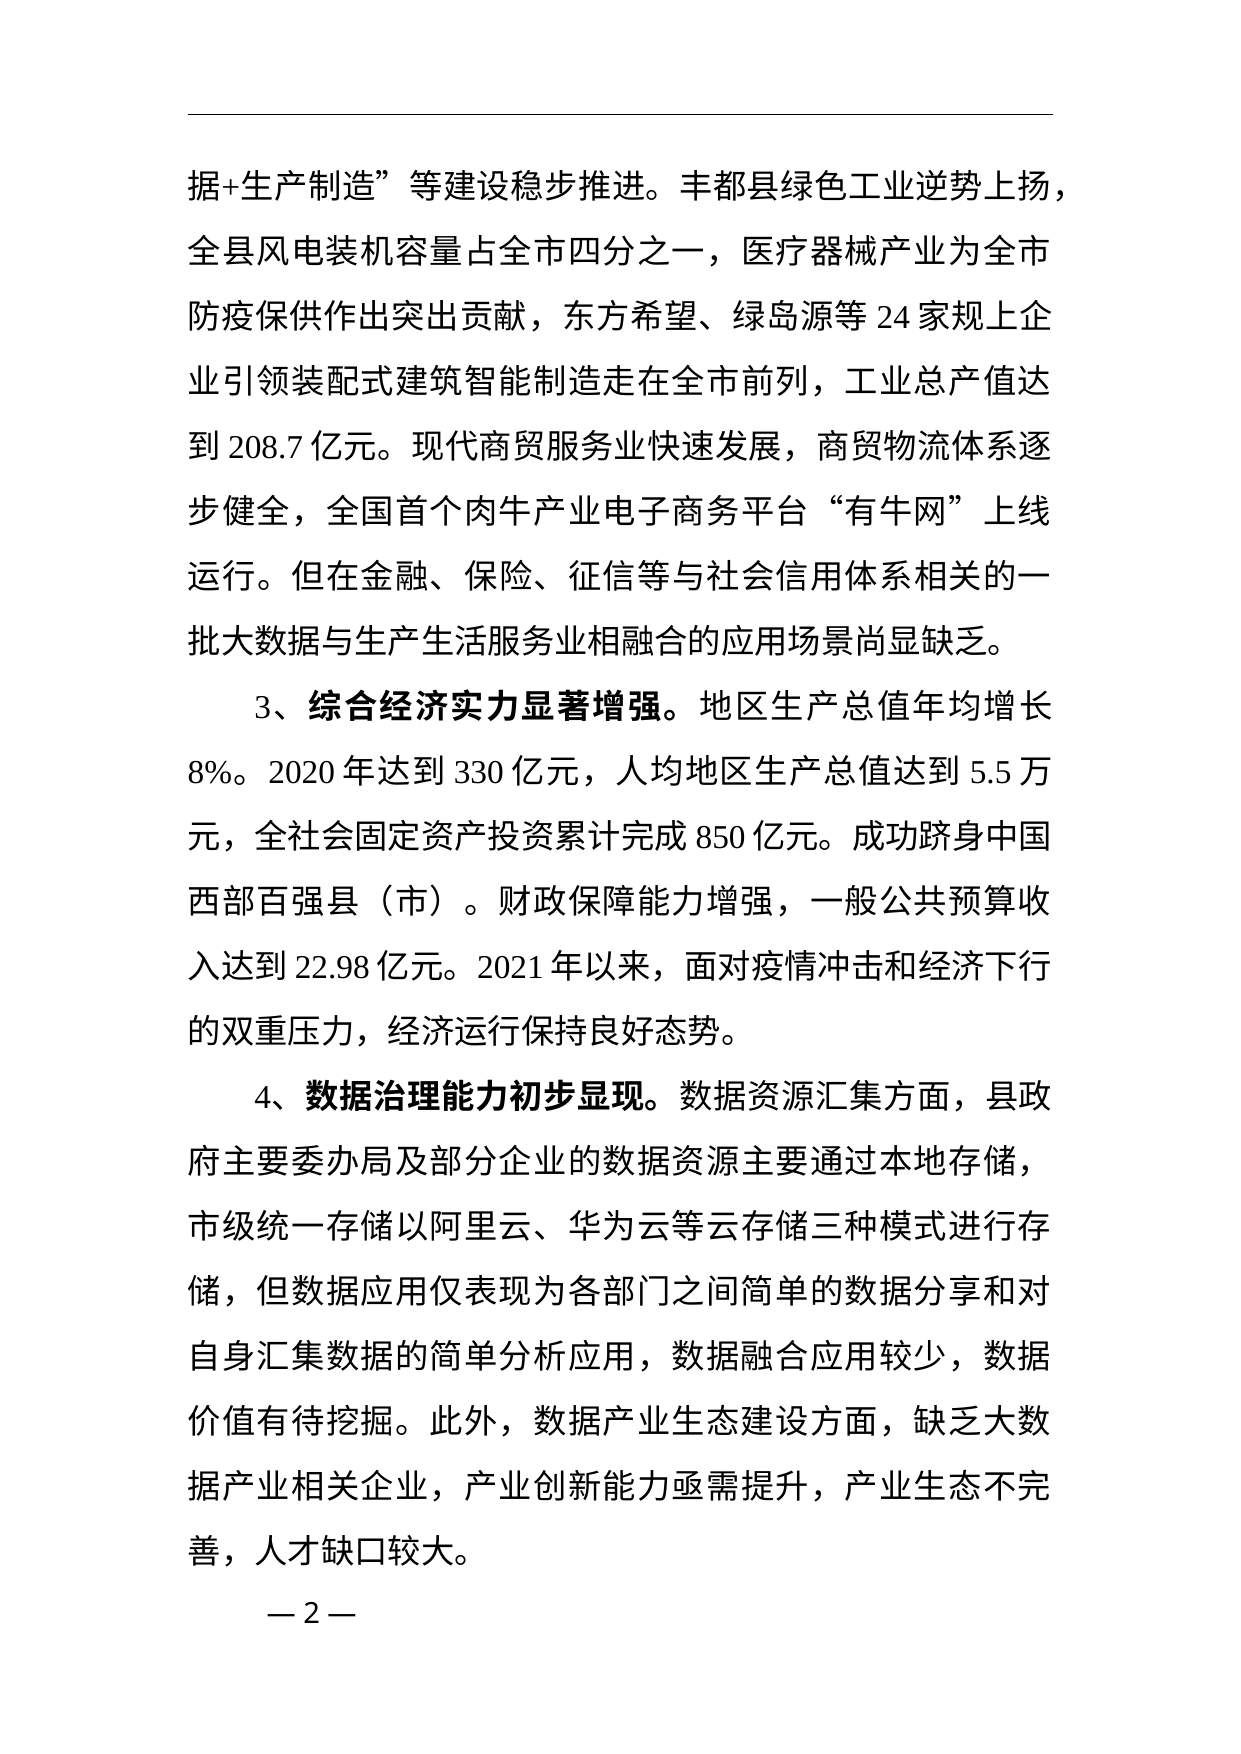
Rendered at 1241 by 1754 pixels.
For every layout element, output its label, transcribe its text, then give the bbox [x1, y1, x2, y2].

text 4、数据治理能力初步显现。数据资源汇集方面，县政府主要委办局及部分企业的数据资源主要通过本地存储，市级统一存储以阿里云、华为云等云存储三种模式进行存储，但数据应用仅表现为各部门之间简单的数据分享和对自身汇集数据的简单分析应用，数据融合应用较少，数据价值有待挖掘。此外，数据产业生态建设方面，缺乏大数据产业相关企业，产业创新能力亟需提升，产业生态不完善，人才缺口较大。 [187, 1062, 1053, 1582]
text 3、综合经济实力显著增强。地区生产总值年均增长8%。2020年达到330亿元，人均地区生产总值达到5.5万元，全社会固定资产投资累计完成850亿元。成功跻身中国西部百强县（市）。财政保障能力增强，一般公共预算收入达到22.98亿元。2021年以来，面对疫情冲击和经济下行的双重压力，经济运行保持良好态势。 [187, 672, 1053, 1062]
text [187, 152, 1053, 672]
